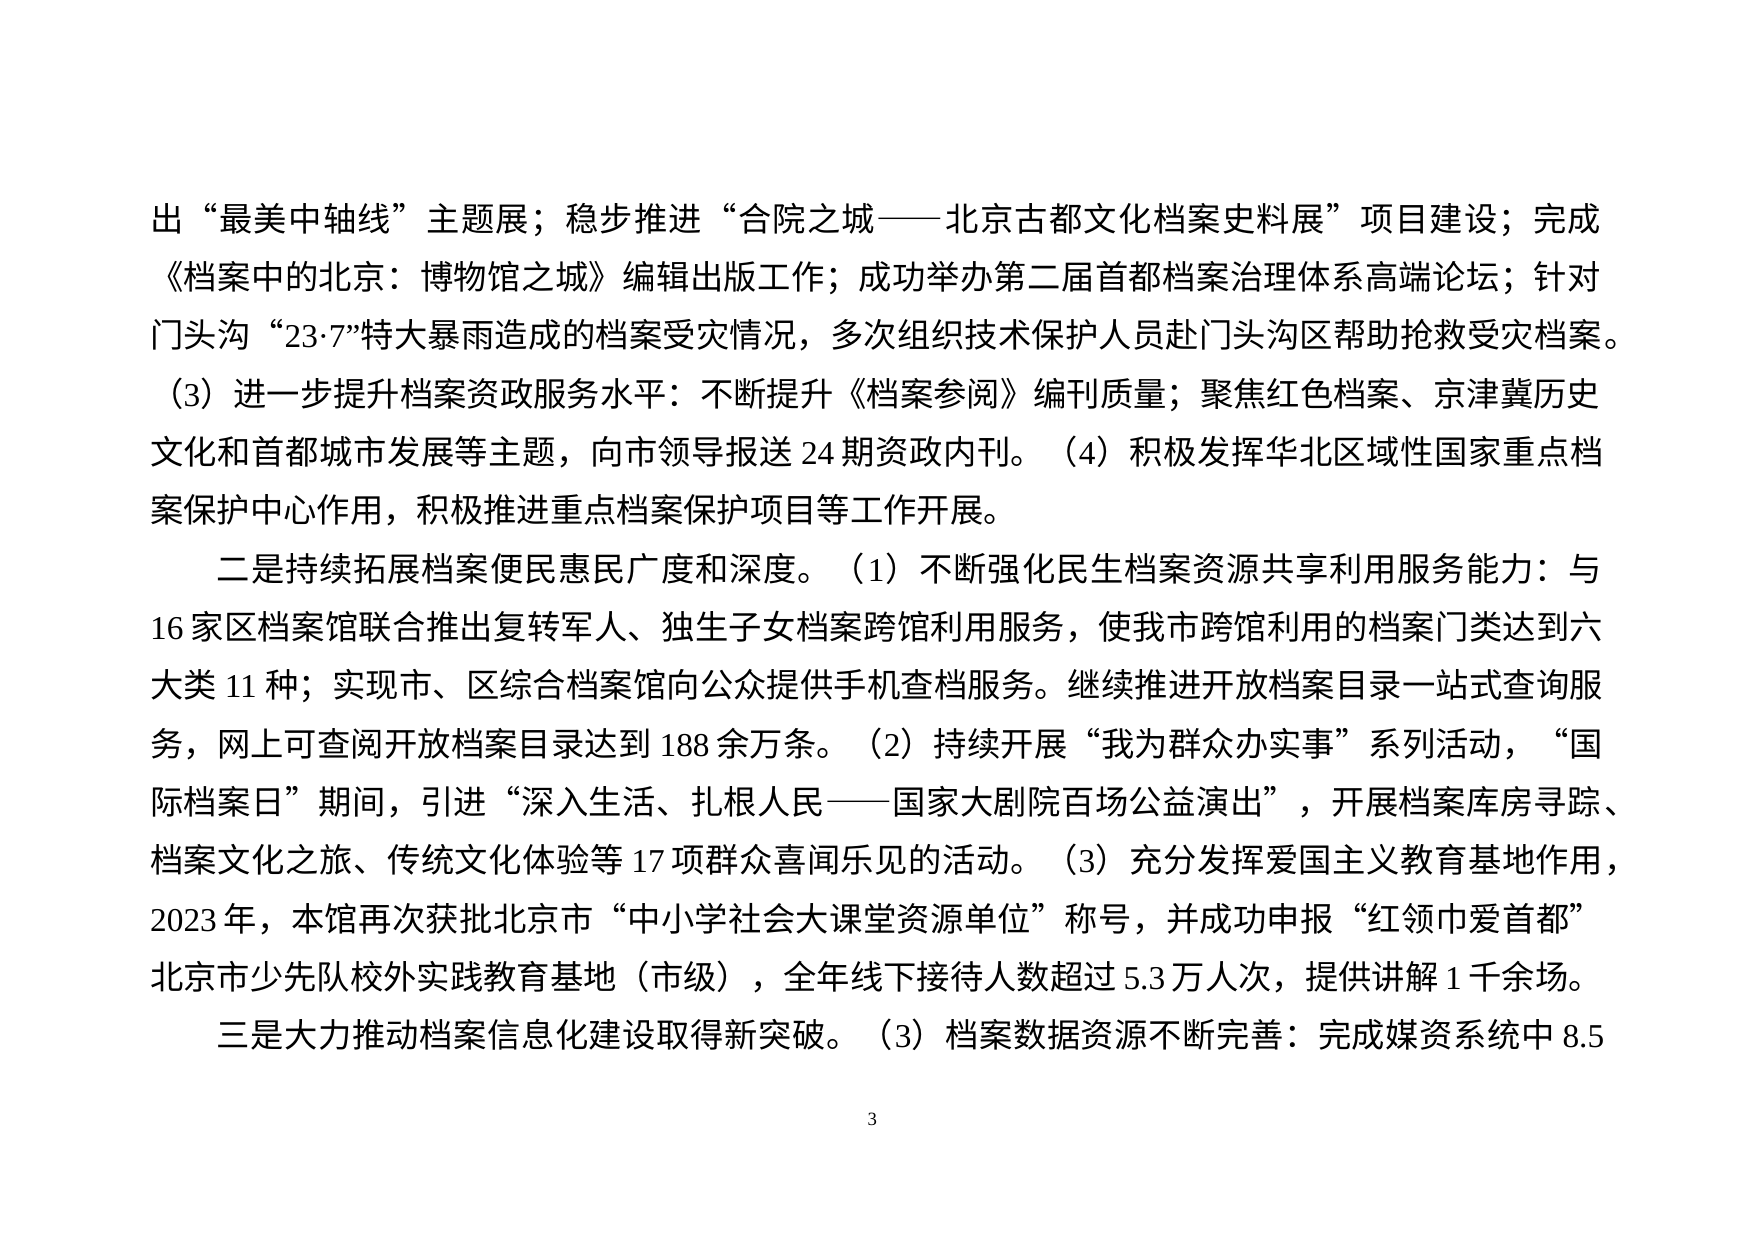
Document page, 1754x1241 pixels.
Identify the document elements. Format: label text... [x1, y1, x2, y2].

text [150, 1001, 1604, 1059]
text 二是持续拓展档案便民惠民广度和深度。（1）不断强化民生档案资源共享利用服务能力：与16家区档案馆联合推出复转军人、独生子女档案跨馆利用服务，使我市跨馆利用的档案门类达到六大类 11 种；实现市、区综合档案馆向公众提供手机查档服务。继续推进开放档案目录一站式查询服务，网上可查阅开放档案目录达到188余万条。（2）持续开展“我为群众办实事”系列活动，“国际档案日”期间，引进“深入生活、扎根人民——国家大剧院百场公益演出”，开展档案库房寻踪、档案文化之旅、传统文化体验等17项群众喜闻乐见的活动。（3）充分发挥爱国主义教育基地作用，2023年，本馆再次获批北京市“中小学社会大课堂资源单位”称号，并成功申报“红领巾爱首都”北京市少先队校外实践教育基地（市级），全年线下接待人数超过5.3万人次，提供讲解1千余场。 [150, 534, 1604, 1001]
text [150, 184, 1604, 534]
